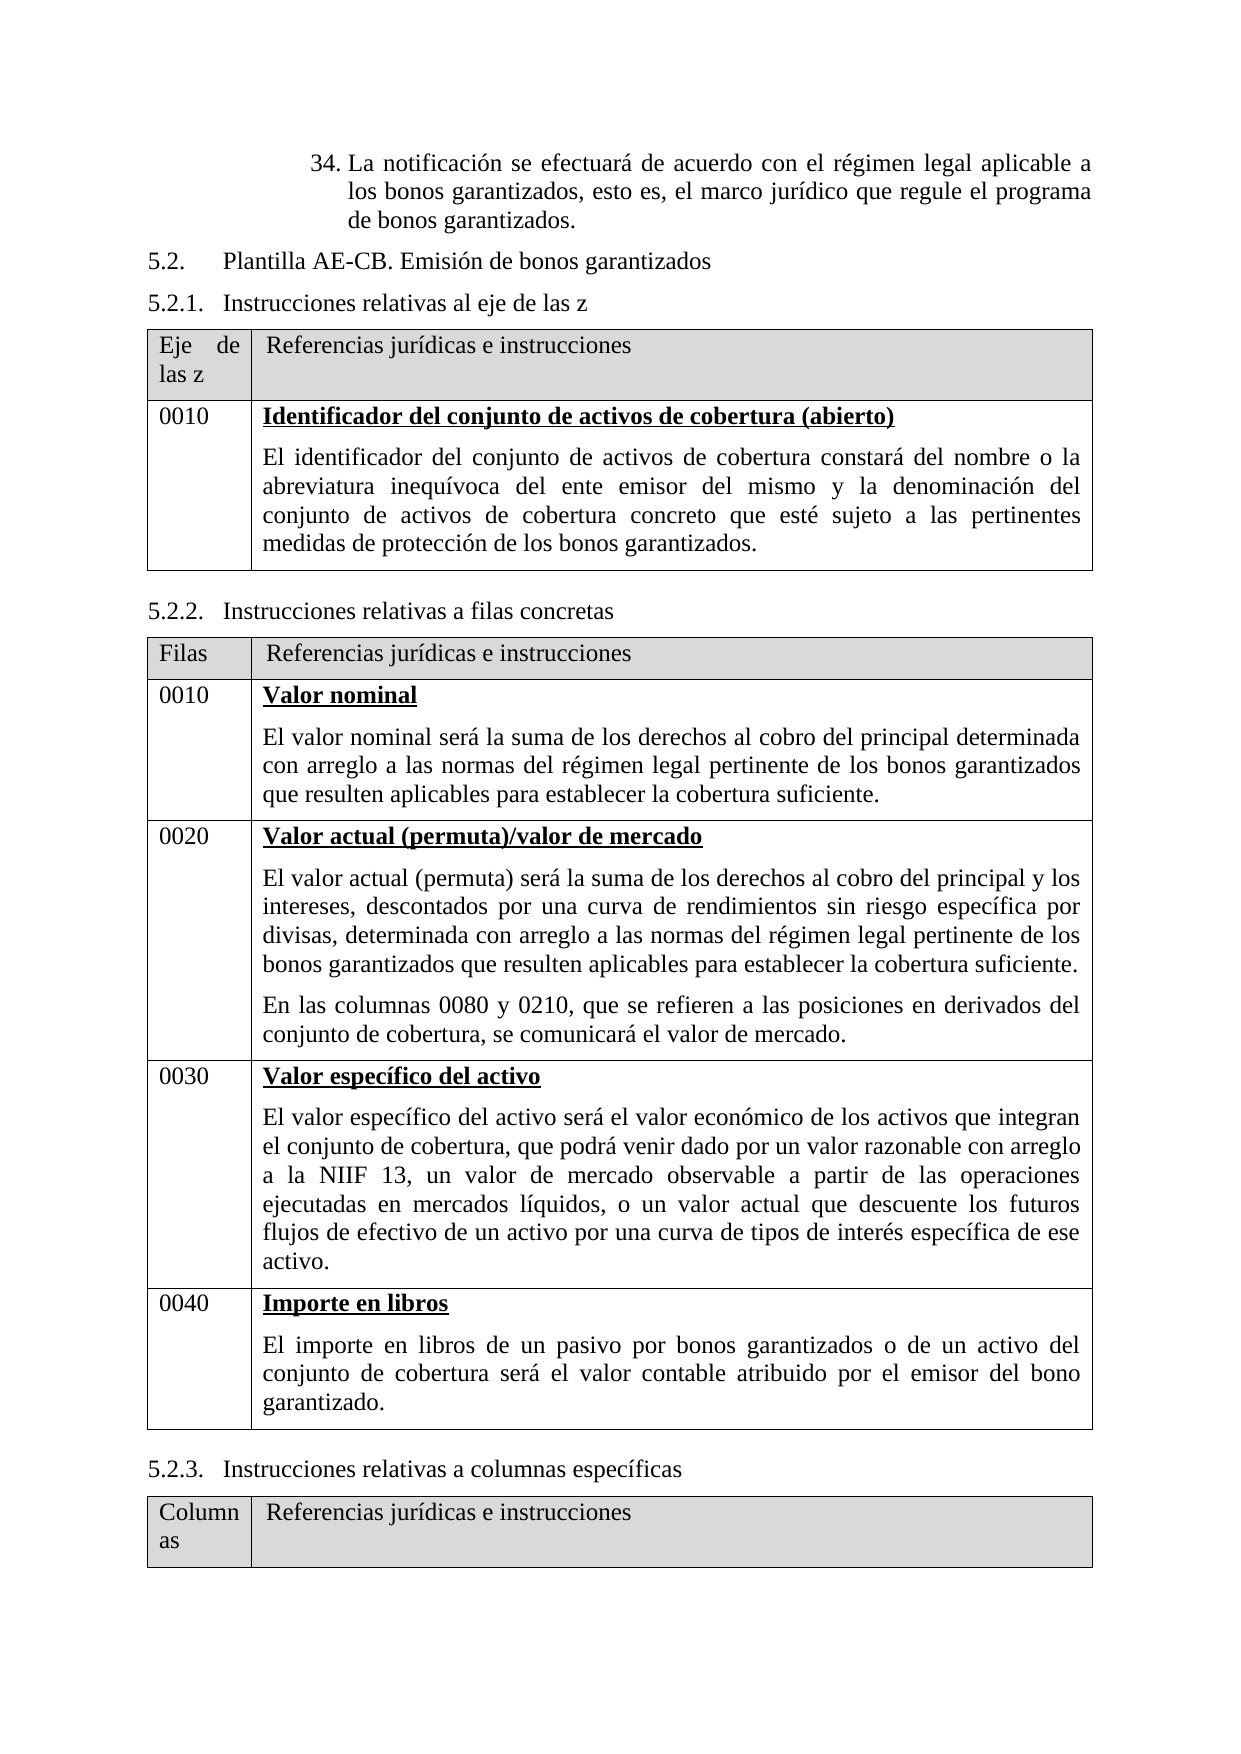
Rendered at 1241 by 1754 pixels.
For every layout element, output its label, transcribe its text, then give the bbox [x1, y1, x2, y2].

list Instrucciones relativas a columnas específicas [148, 1454, 1093, 1483]
table_header Referencias jurídicas e instrucciones [252, 1497, 1092, 1567]
table_cell 0020 [148, 821, 251, 1060]
table_header Referencias jurídicas e instrucciones [252, 638, 1092, 679]
table_header Filas [148, 638, 251, 679]
table_cell 0010 [148, 680, 251, 820]
list Instrucciones relativas a filas concretas [148, 596, 1093, 624]
text La notificación se efectuará de acuerdo con el régimen legal aplicable a los bonos garantizados, esto es, el marco jurídico que regule el programa de bonos garantizados. [310, 148, 1093, 234]
table_cell Valor específico del activo El valor específico del activo será el valor económico de los activos que integran el conjunto de cobertura, que podrá venir dado por un valor razonable con arreglo a la NIIF 13, un valor de mercado observable a partir de las operaciones ejecutadas en mercados líquidos, o un valor actual que descuente los futuros flujos de efectivo de un activo por una curva de tipos de interés específica de ese activo. [252, 1061, 1092, 1287]
table_cell 0040 [148, 1289, 251, 1428]
table_cell Importe en libros El importe en libros de un pasivo por bonos garantizados o de un activo del conjunto de cobertura será el valor contable atribuido por el emisor del bono garantizado. [252, 1289, 1092, 1428]
table_cell 0010 [148, 401, 251, 570]
table_header Referencias jurídicas e instrucciones [252, 330, 1092, 400]
list Plantilla AE-CB. Emisión de bonos garantizados [148, 246, 1093, 275]
list Instrucciones relativas al eje de las z [148, 288, 1093, 316]
table_cell Valor actual (permuta)/valor de mercado El valor actual (permuta) será la suma de los derechos al cobro del principal y los intereses, descontados por una curva de rendimientos sin riesgo específica por divisas, determinada con arreglo a las normas del régimen legal pertinente de los bonos garantizados que resulten aplicables para establecer la cobertura suficiente. En las columnas 0080 y 0210, que se refieren a las posiciones en derivados del conjunto de cobertura, se comunicará el valor de mercado. [252, 821, 1092, 1060]
table_cell Identificador del conjunto de activos de cobertura (abierto) El identificador del conjunto de activos de cobertura constará del nombre o la abreviatura inequívoca del ente emisor del mismo y la denominación del conjunto de activos de cobertura concreto que esté sujeto a las pertinentes medidas de protección de los bonos garantizados. [252, 401, 1092, 570]
table_cell Valor nominal El valor nominal será la suma de los derechos al cobro del principal determinada con arreglo a las normas del régimen legal pertinente de los bonos garantizados que resulten aplicables para establecer la cobertura suficiente. [252, 680, 1092, 820]
table_header Eje de las z [148, 330, 251, 400]
table_cell 0030 [148, 1061, 251, 1287]
table_header Columnas [148, 1497, 251, 1567]
